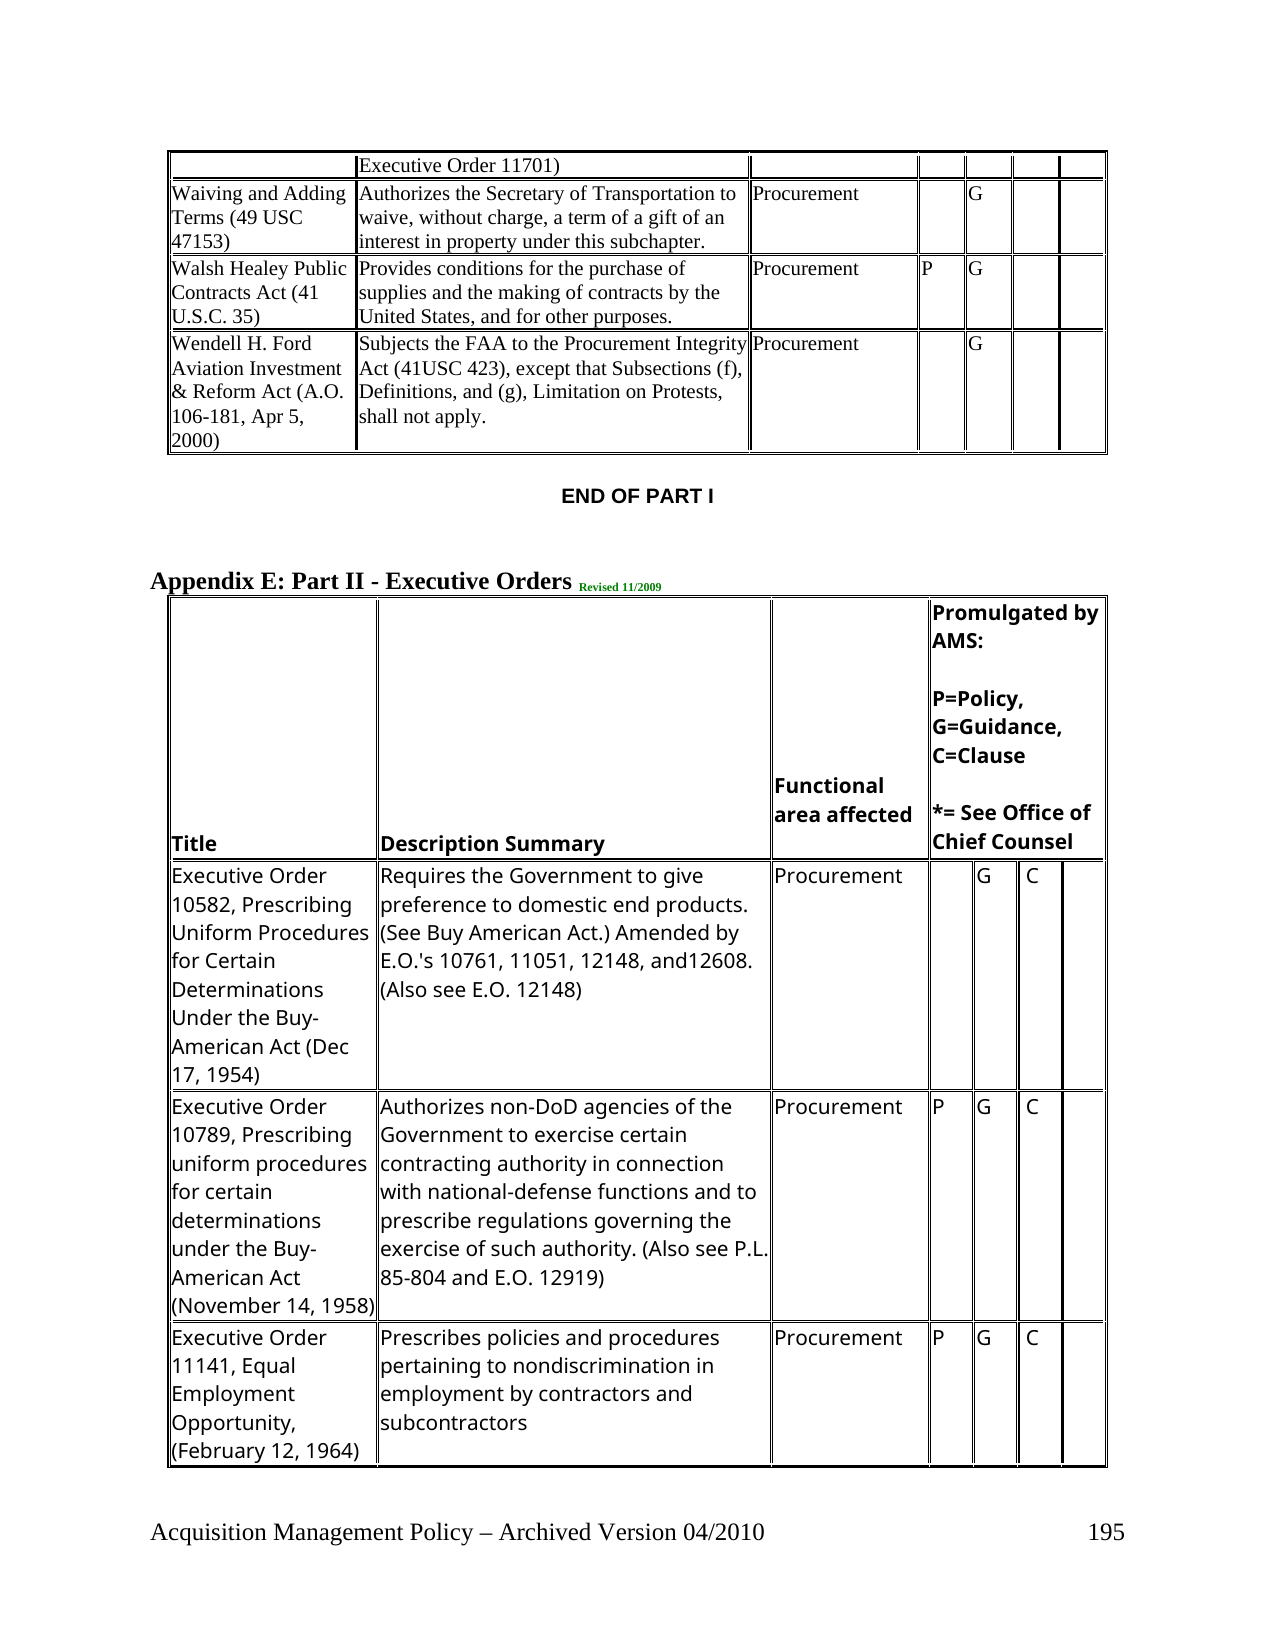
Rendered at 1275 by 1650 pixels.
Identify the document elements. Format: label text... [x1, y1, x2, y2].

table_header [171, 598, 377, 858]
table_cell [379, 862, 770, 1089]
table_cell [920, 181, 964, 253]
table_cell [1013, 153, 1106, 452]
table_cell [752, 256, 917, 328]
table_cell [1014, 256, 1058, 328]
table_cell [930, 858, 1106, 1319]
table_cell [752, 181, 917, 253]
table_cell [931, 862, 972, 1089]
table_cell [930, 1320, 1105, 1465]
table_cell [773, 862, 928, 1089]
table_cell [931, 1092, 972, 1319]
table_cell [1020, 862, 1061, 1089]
text Appendix E: Part II - Executive Orders Revised 11/2009 [150, 537, 1125, 595]
text END OF PART I [150, 484, 1125, 508]
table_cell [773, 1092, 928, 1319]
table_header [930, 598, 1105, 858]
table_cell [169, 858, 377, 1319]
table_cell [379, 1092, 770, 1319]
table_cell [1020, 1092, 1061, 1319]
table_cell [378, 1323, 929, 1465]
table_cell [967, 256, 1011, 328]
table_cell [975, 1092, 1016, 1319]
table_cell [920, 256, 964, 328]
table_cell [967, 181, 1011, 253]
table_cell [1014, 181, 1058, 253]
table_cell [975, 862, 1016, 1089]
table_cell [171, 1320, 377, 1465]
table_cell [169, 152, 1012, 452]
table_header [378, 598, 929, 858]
